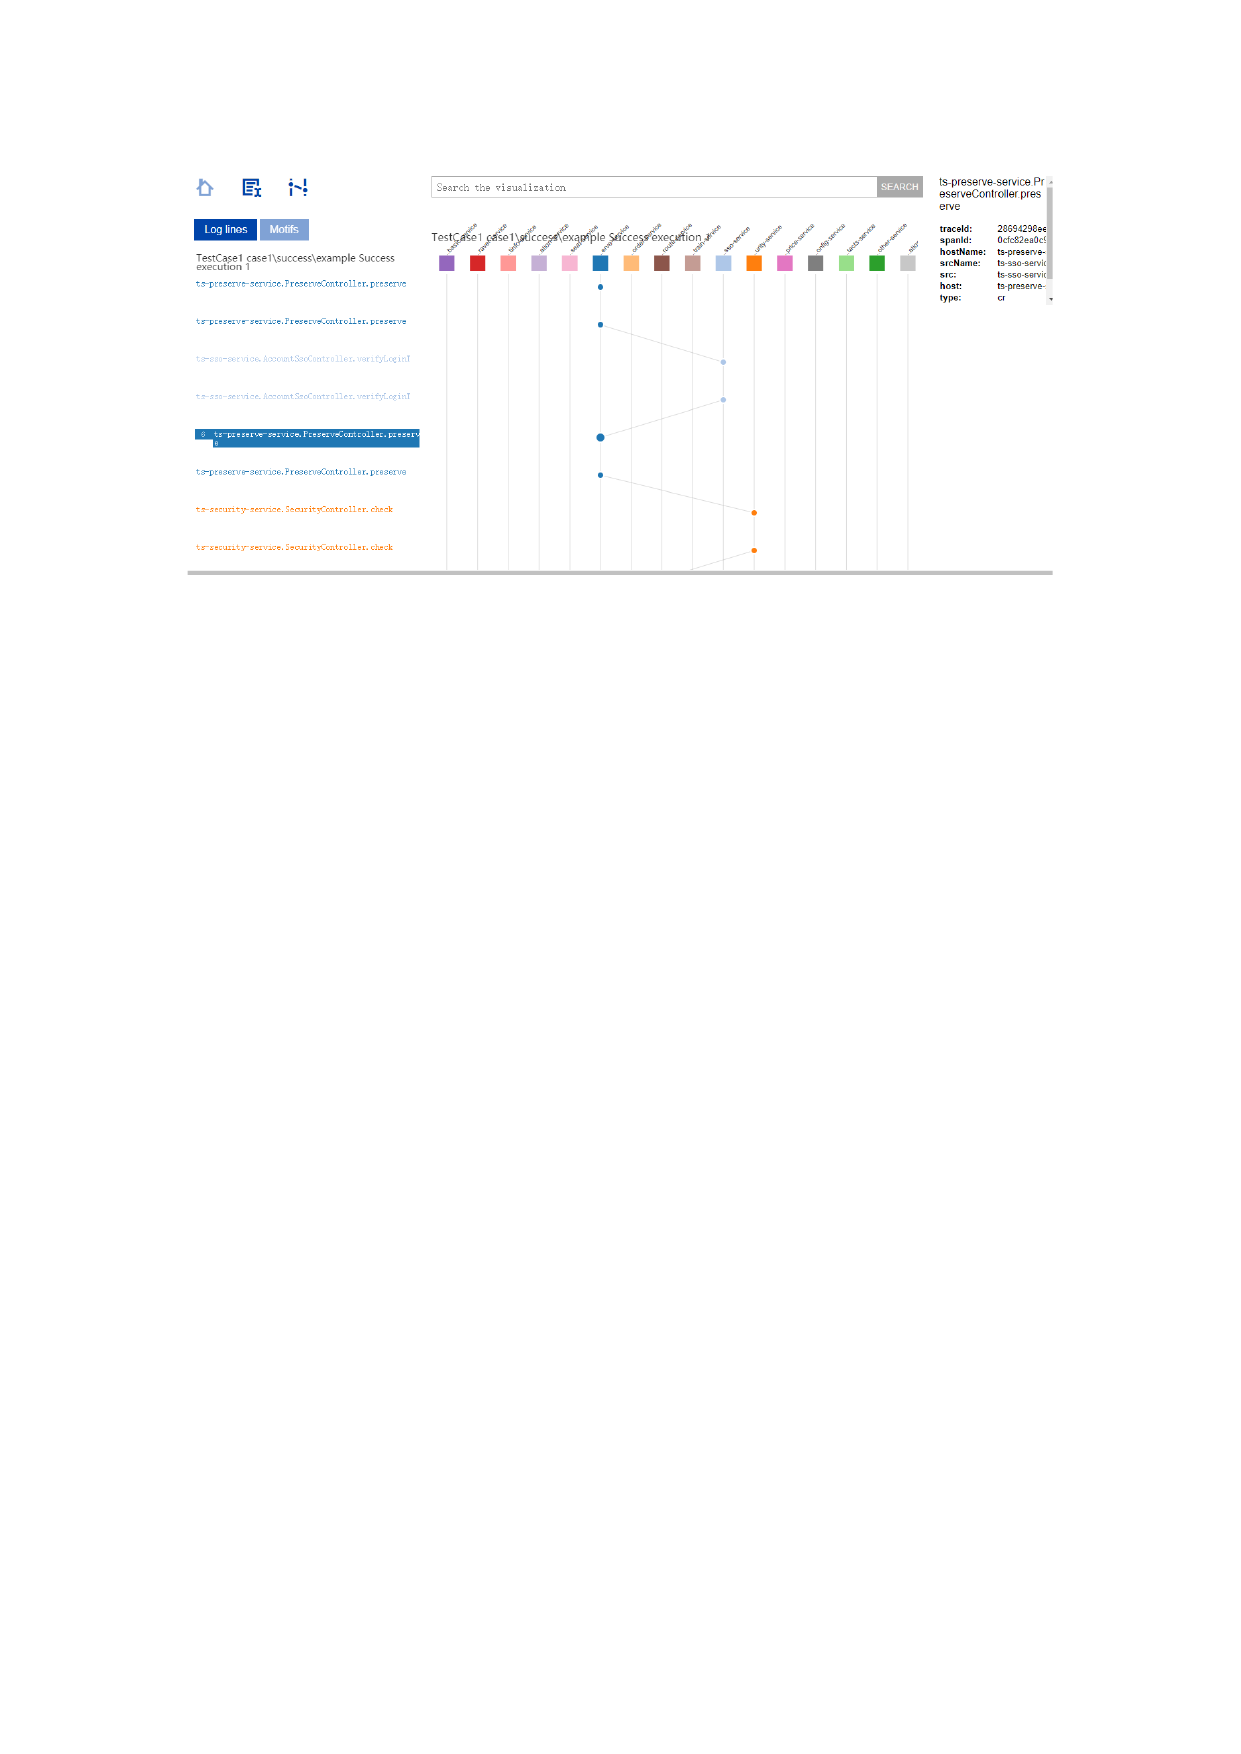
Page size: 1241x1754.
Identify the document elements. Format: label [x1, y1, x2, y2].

picture [187, 162, 1053, 575]
